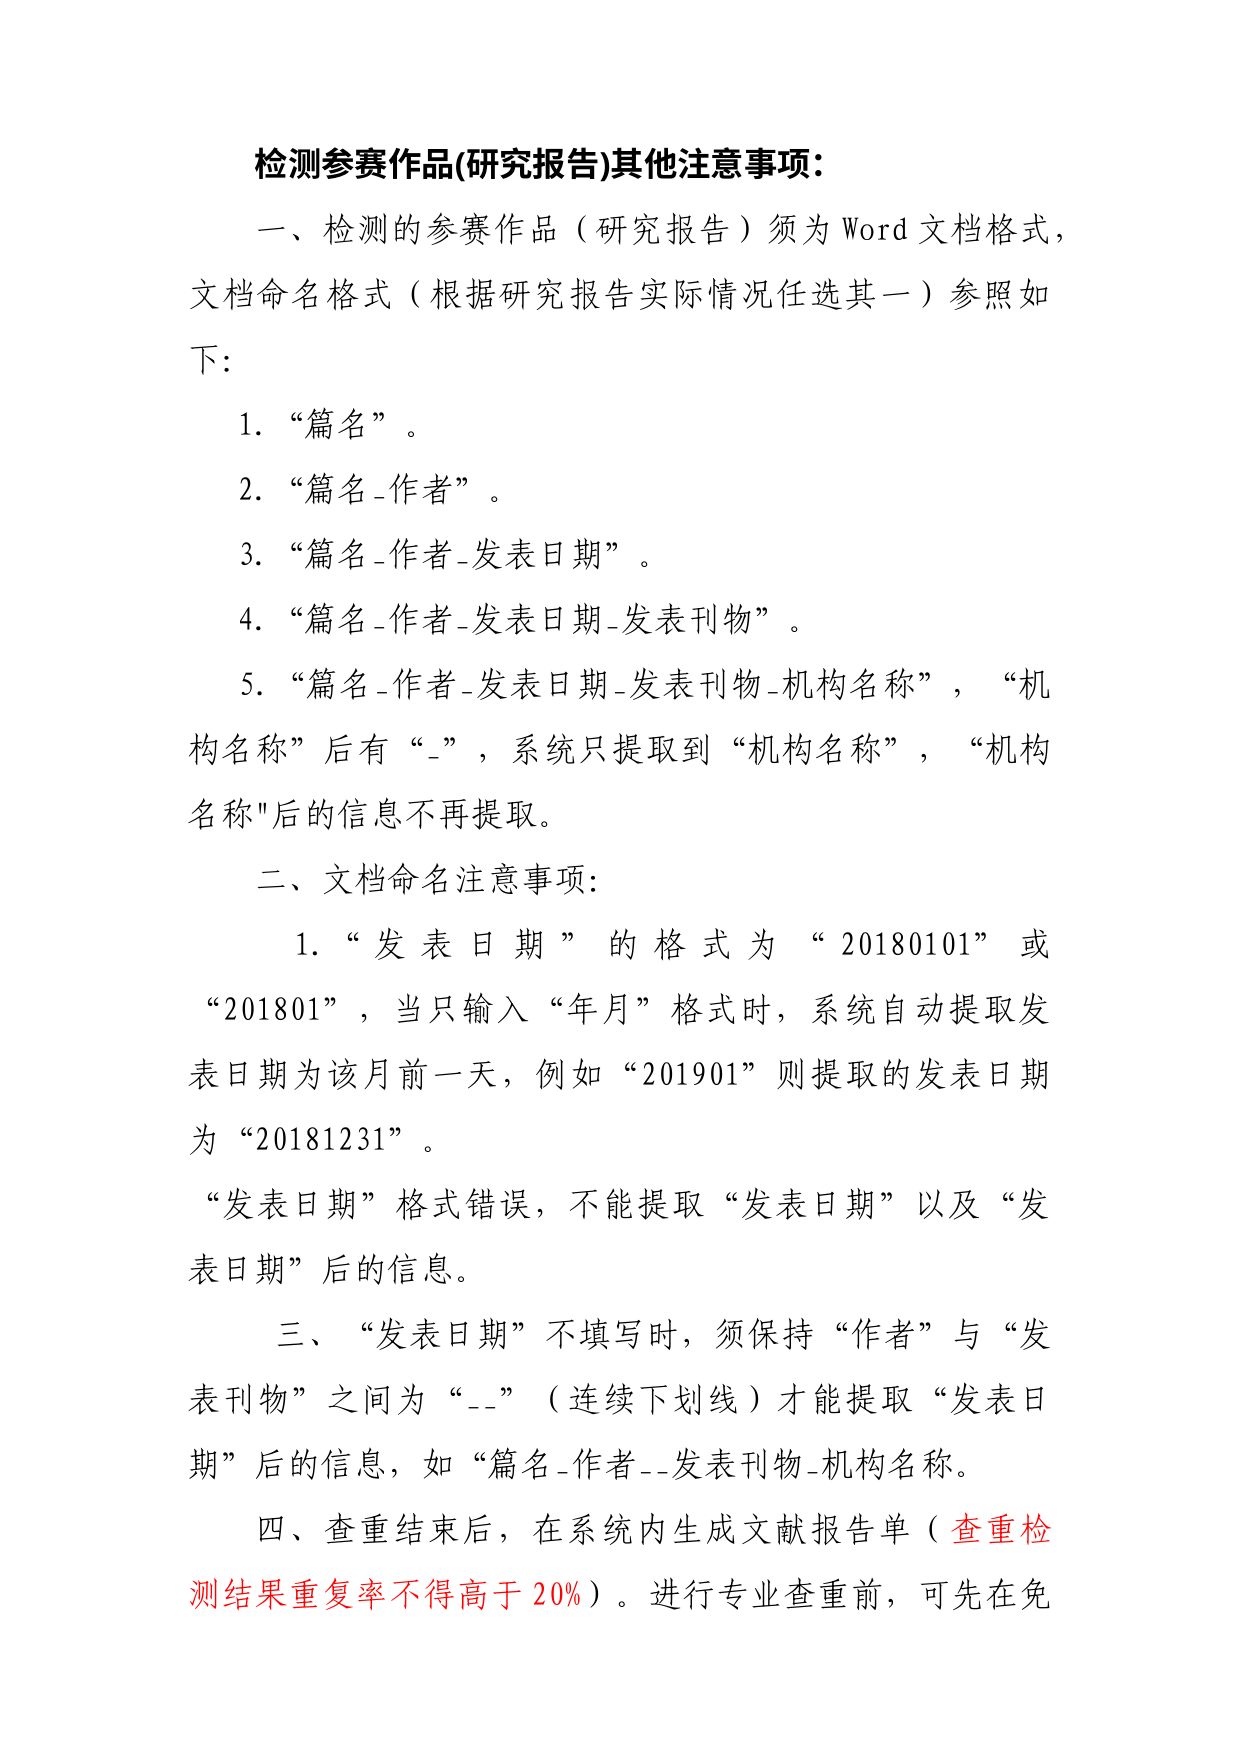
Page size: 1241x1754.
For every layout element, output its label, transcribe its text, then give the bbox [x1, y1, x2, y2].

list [187, 1494, 1053, 1624]
text 一、检测的参赛作品（研究报告）须为Word文档格式，文档命名格式（根据研究报告实际情况任选其一）参照如下： 1.“篇名”。 2.“篇名_作者”。 3.“篇名_作者_发表日期”。 4.“篇名_作者_发表日期_发表刊物”。 5.“篇名_作者_发表日期_发表刊物_机构名称”，“机构名称”后有“_”，系统只提取到“机构名称”，“机构名称"后的信息不再提取。 二、文档命名注意事项： 1.“发表日期”的格式为“20180101”或“201801”，当只输入“年月”格式时，系统自动提取发表日期为该月前一天，例如“201901”则提取的发表日期为“20181231”。 “发表日期”格式错误，不能提取“发表日期”以及“发表日期”后的信息。 三、“发表日期”不填写时，须保持“作者”与“发表刊物”之间为“__”（连续下划线）才能提取“发表日期”后的信息，如“篇名_作者__发表刊物_机构名称。 [187, 194, 1053, 1494]
text 检测参赛作品(研究报告)其他注意事项： [187, 129, 1053, 194]
